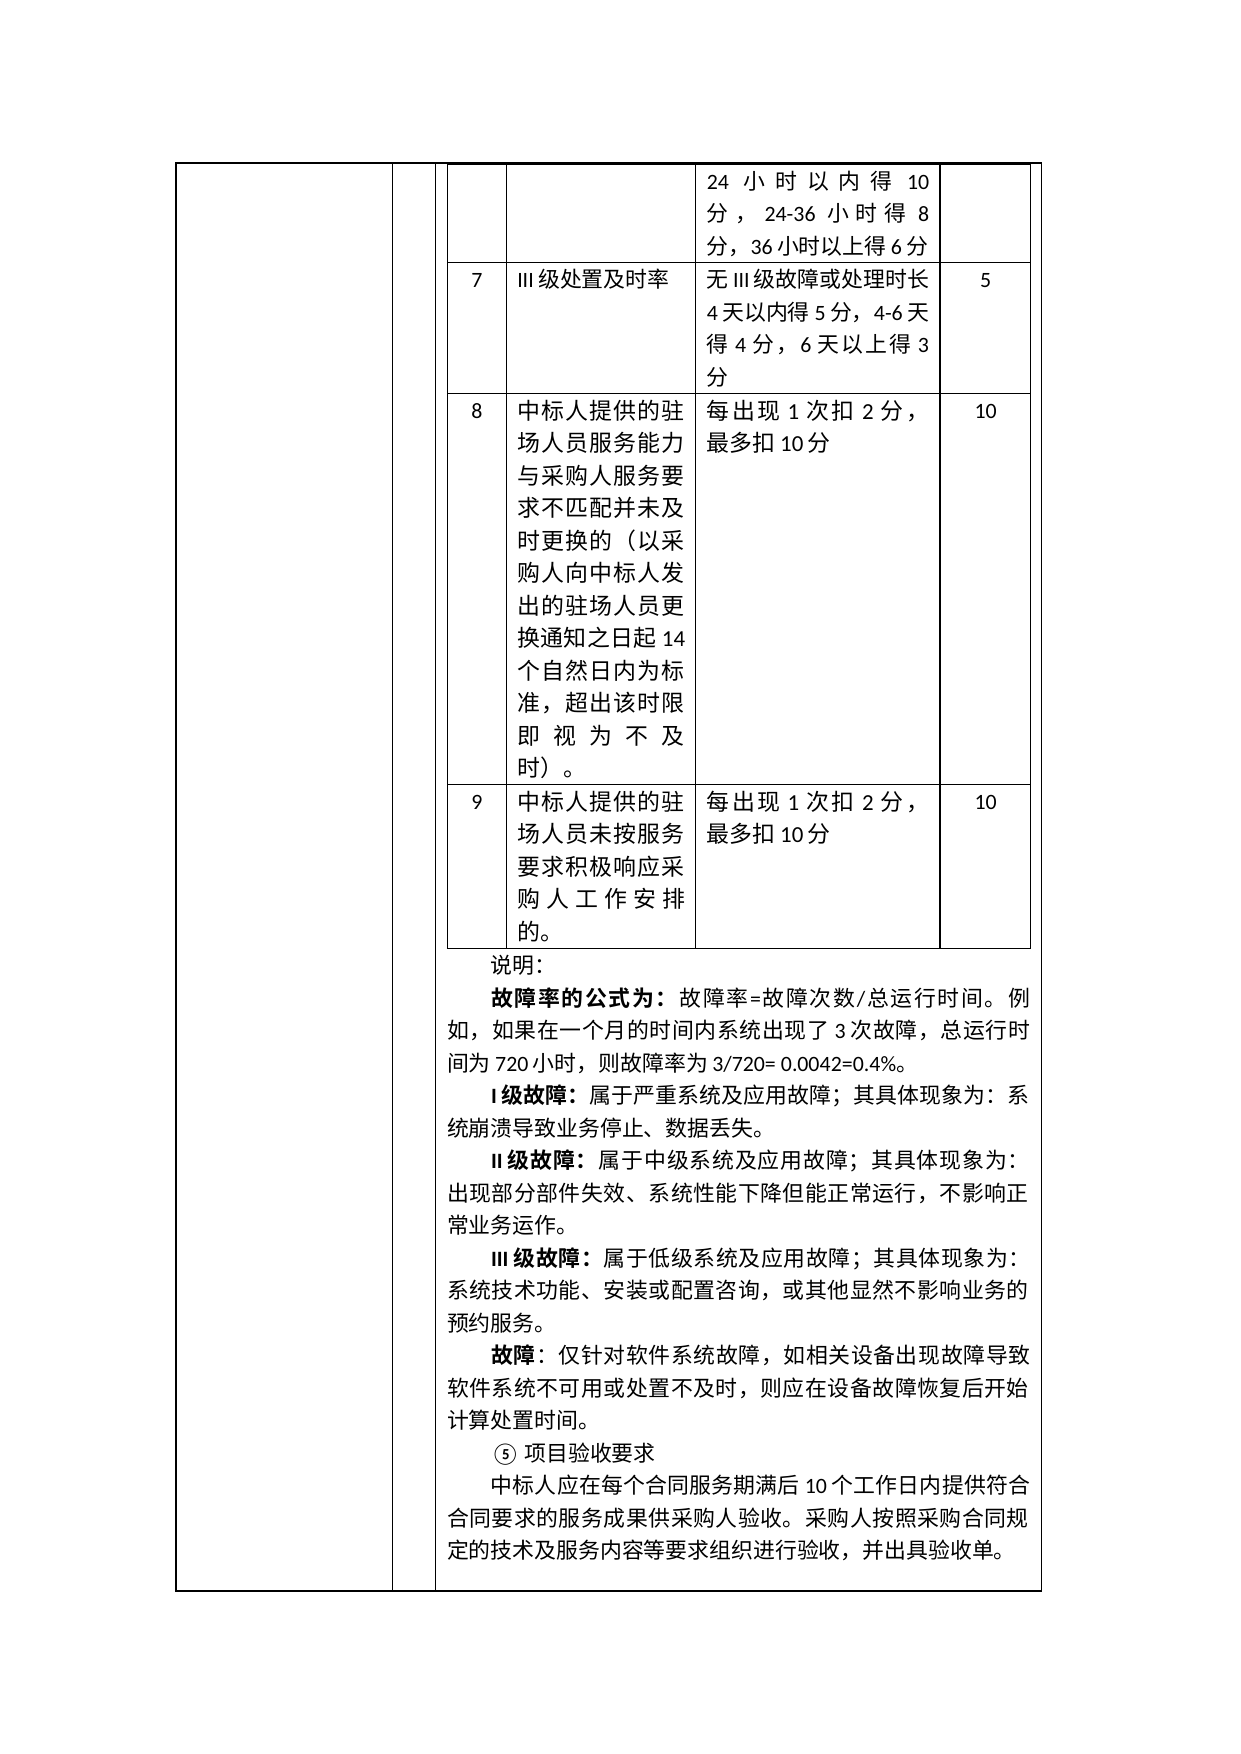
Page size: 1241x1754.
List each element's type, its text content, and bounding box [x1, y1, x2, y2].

table_cell [177, 164, 392, 1590]
table_cell 1 [393, 164, 435, 1590]
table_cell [436, 164, 1041, 1590]
